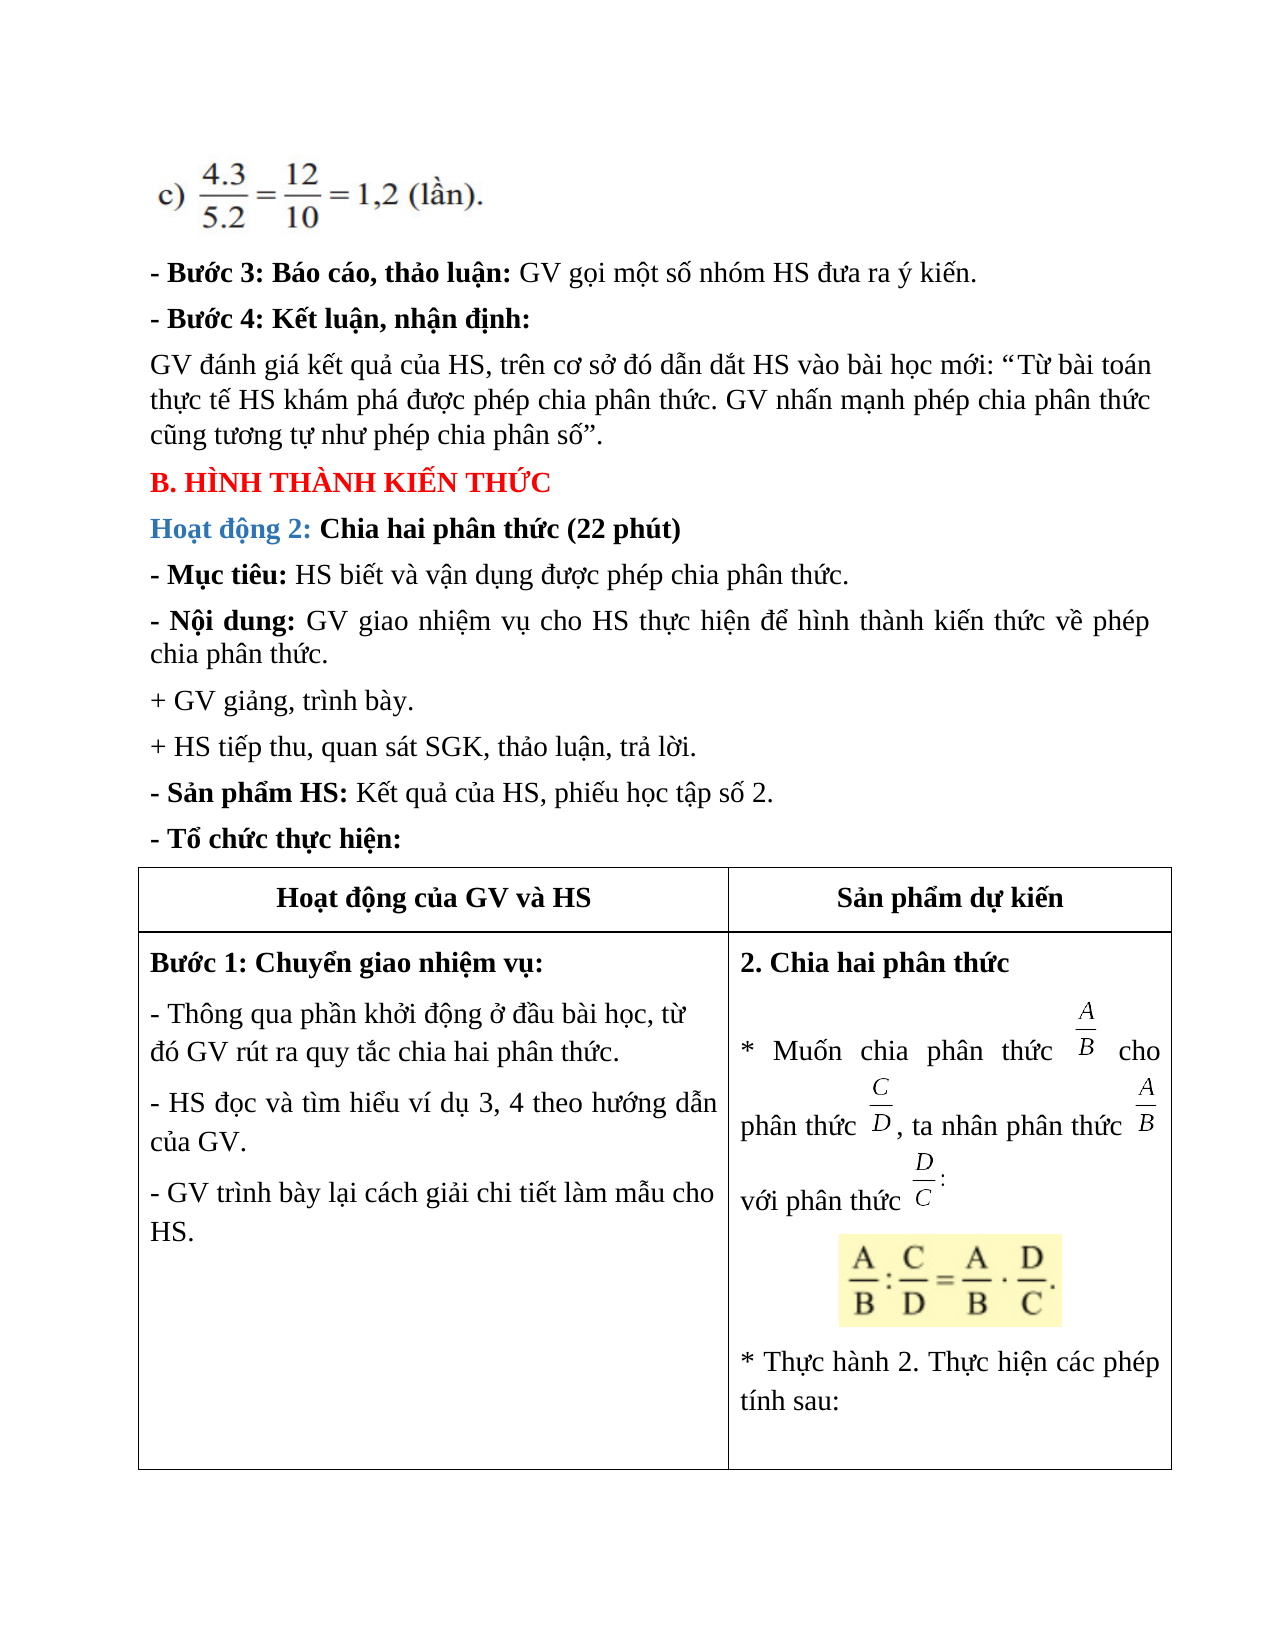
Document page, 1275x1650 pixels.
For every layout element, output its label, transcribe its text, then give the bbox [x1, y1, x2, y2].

text - Mục tiêu: HS biết và vận dụng được phép chia phân thức. [150, 557, 1152, 591]
text + GV giảng, trình bày. [150, 683, 1152, 716]
text - Bước 4: Kết luận, nhận định: [150, 301, 1152, 334]
text Hoạt động 2: Chia hai phân thức (22 phút) [150, 511, 1152, 544]
table_header Hoạt động của GV và HS [139, 868, 728, 931]
picture [838, 1234, 1062, 1327]
text - Nội dung: GV giao nhiệm vụ cho HS thực hiện để hình thành kiến thức về phép chia phân thức. [150, 603, 1152, 670]
text - Sản phẩm HS: Kết quả của HS, phiếu học tập số 2. [150, 775, 1152, 808]
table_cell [729, 933, 1171, 1469]
table_header Sản phẩm dự kiến [729, 868, 1171, 931]
text GV đánh giá kết quả của HS, trên cơ sở đó dẫn dắt HS vào bài học mới: “Từ bài toán thực tế HS khám phá được phép chia phân thức. GV nhấn mạnh phép chia phân thức cũng tương tự như phép chia phân số”. [150, 347, 1152, 451]
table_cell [139, 933, 728, 1469]
text + HS tiếp thu, quan sát SGK, thảo luận, trả lời. [150, 729, 1152, 762]
picture [150, 150, 490, 243]
text B. HÌNH THÀNH KIẾN THỨC [150, 465, 1152, 498]
text - Tổ chức thực hiện: [150, 821, 1152, 854]
text - Bước 3: Báo cáo, thảo luận: GV gọi một số nhóm HS đưa ra ý kiến. [150, 255, 1152, 288]
